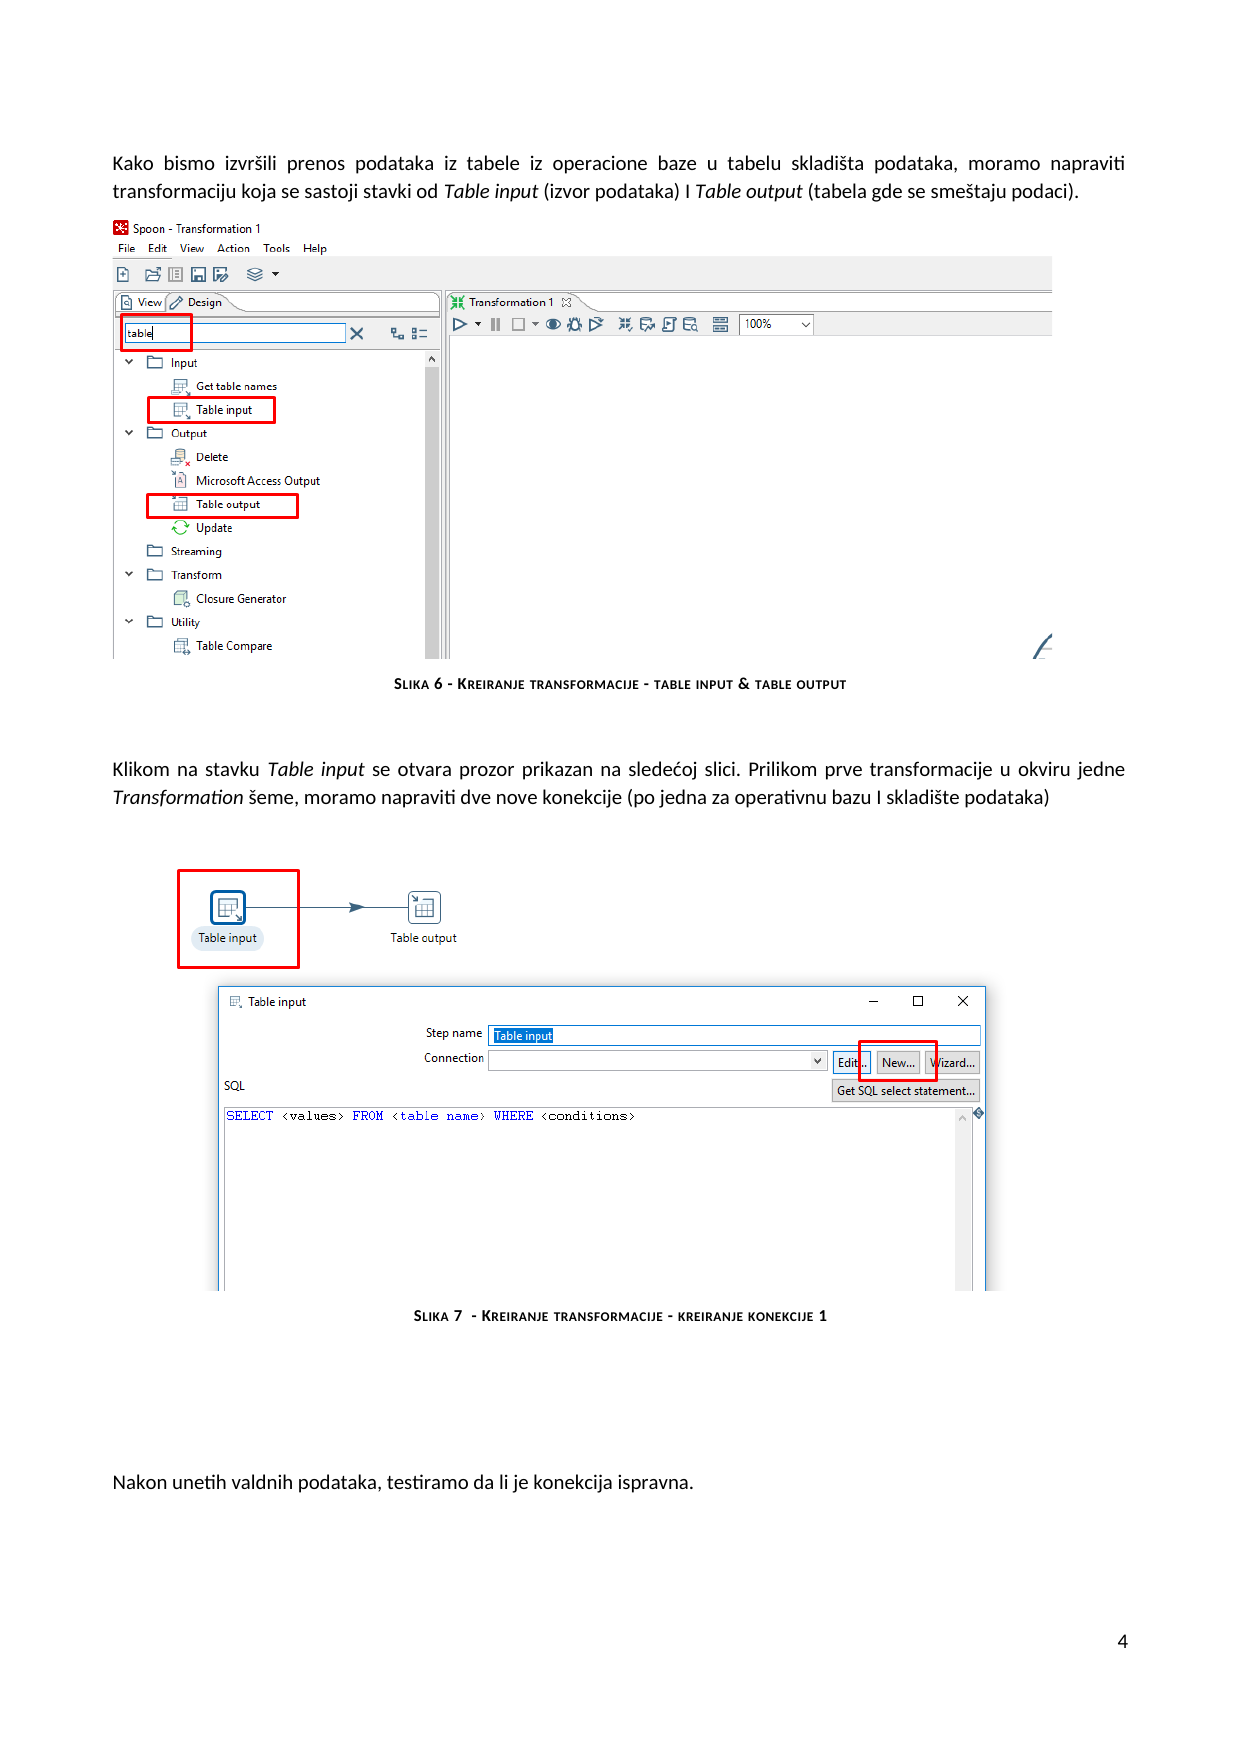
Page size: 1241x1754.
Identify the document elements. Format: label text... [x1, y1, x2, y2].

picture [112, 218, 1053, 659]
text Klikom na stavku Table input se otvara prozor prikazan na sledećoj slici. Prilikom prve transformacije u okviru jedne Transformation šeme, moramo napraviti dve nove konekcije (po jedna za operativnu bazu I skladište podataka) [112, 756, 1128, 810]
picture [150, 865, 1091, 1291]
text Kako bismo izvršili prenos podataka iz tabele iz operacione baze u tabelu skladišta podataka, moramo napraviti transformaciju koja se sastoji stavki od Table input (izvor podataka) I Table output (tabela gde se smeštaju podaci). [112, 150, 1128, 203]
text Nakon unetih valdnih podataka, testiramo da li je konekcija ispravna. [112, 1469, 1128, 1494]
